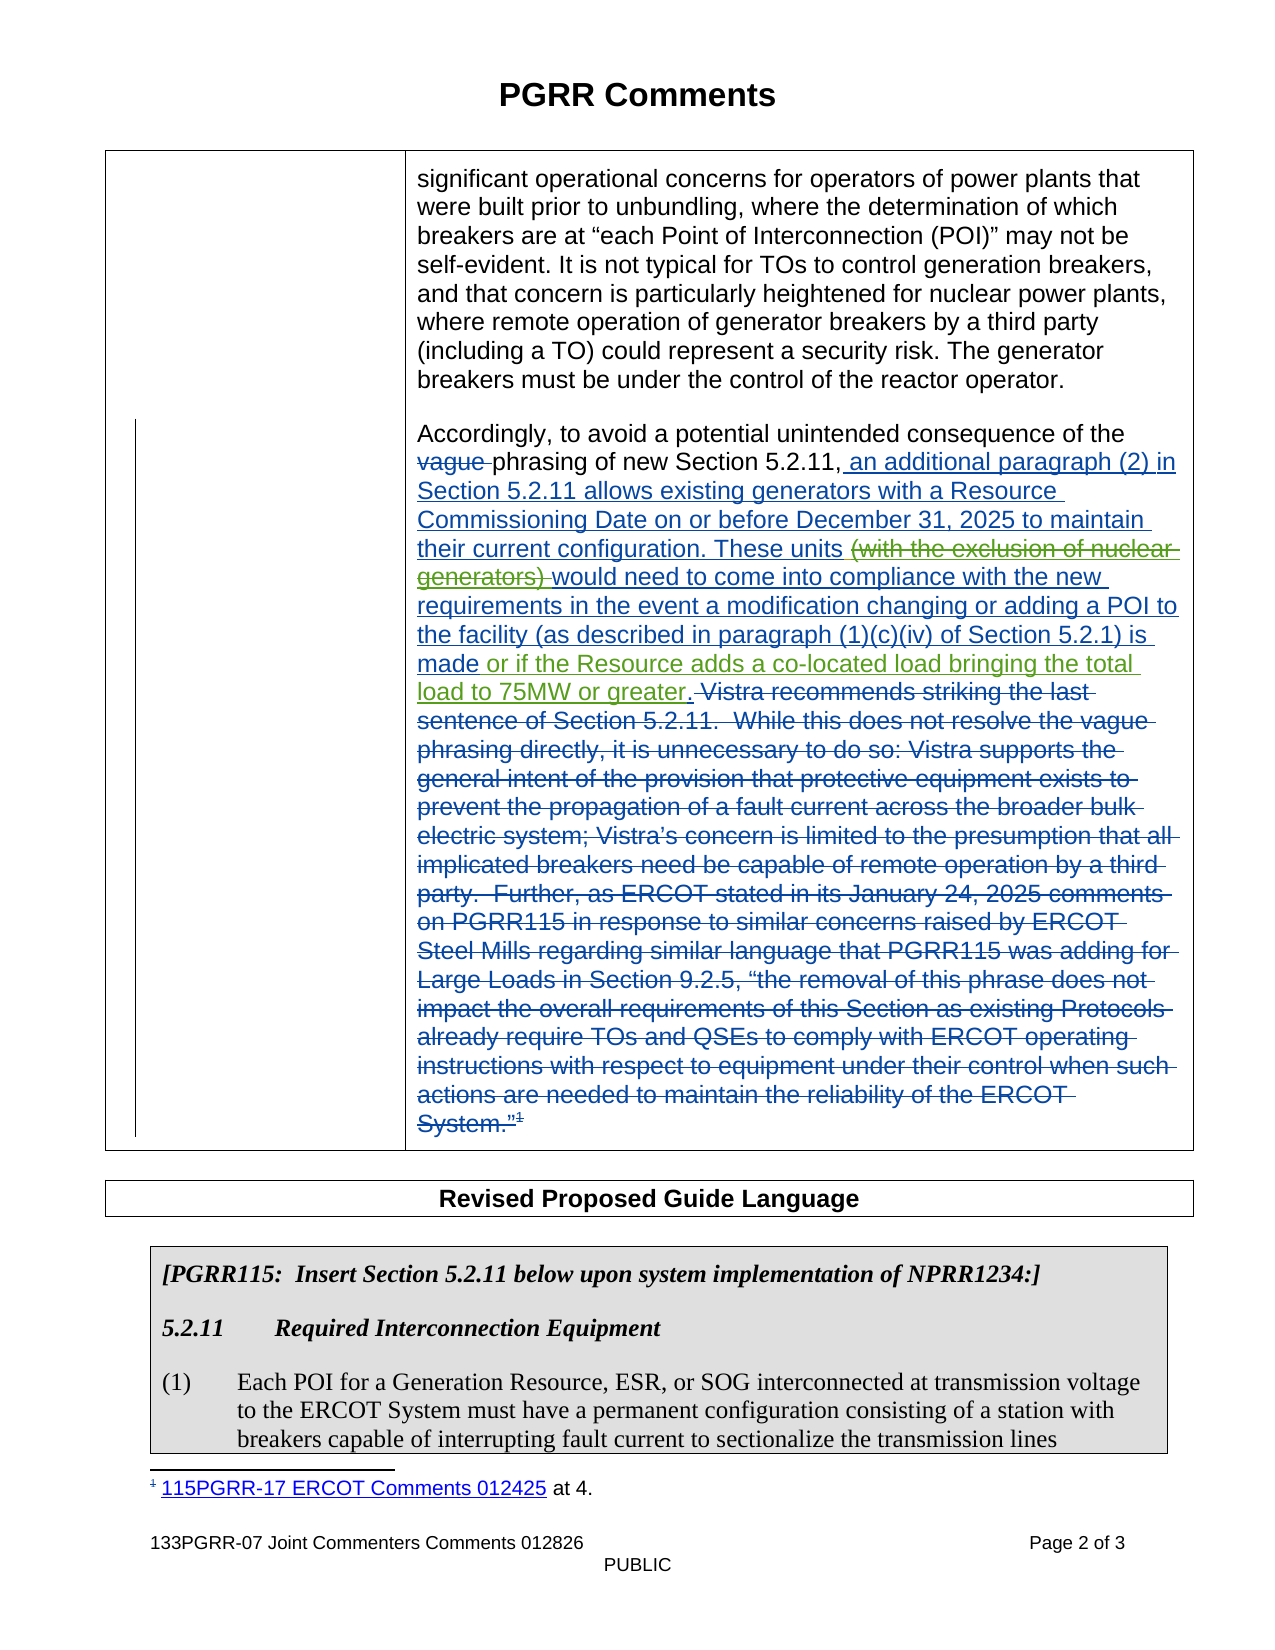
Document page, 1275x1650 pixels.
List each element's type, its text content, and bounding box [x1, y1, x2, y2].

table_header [151, 1247, 1167, 1453]
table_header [106, 151, 405, 1150]
table_header Revised Proposed Guide Language [106, 1181, 1193, 1216]
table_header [406, 151, 1193, 1150]
